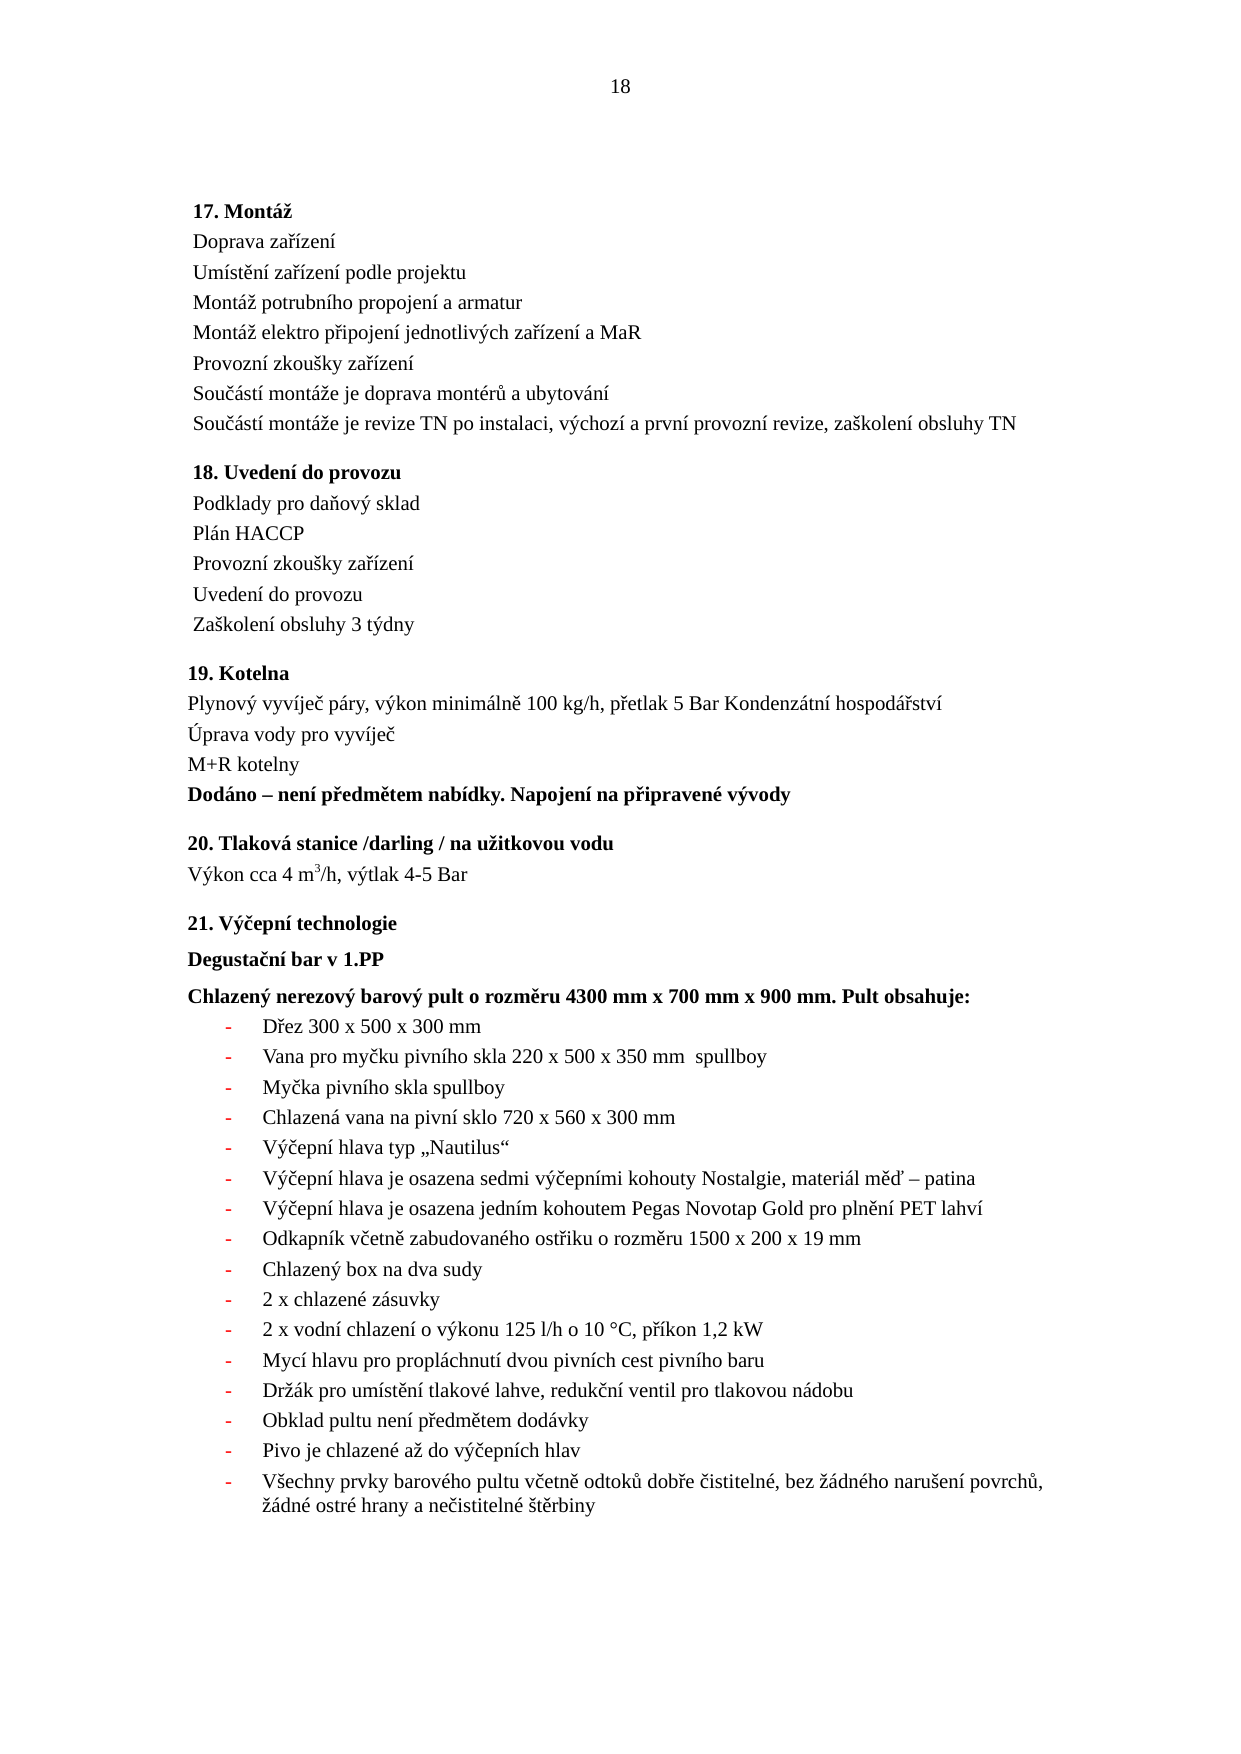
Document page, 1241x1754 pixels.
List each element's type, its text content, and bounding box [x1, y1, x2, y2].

list Myčka pivního skla spullboy [225, 1075, 1053, 1099]
text Plán HACCP [187, 521, 1053, 545]
text Uvedení do provozu [187, 582, 1053, 606]
list Chlazená vana na pivní sklo 720 x 560 x 300 mm [225, 1105, 1053, 1129]
text Chlazený nerezový barový pult o rozměru 4300 mm x 700 mm x 900 mm. Pult obsahuje: [187, 984, 1053, 1008]
text Součástí montáže je doprava montérů a ubytování [187, 381, 1053, 405]
list Výčepní hlava typ „Nautilus“ [225, 1135, 1053, 1159]
list Odkapník včetně zabudovaného ostřiku o rozměru 1500 x 200 x 19 mm [225, 1226, 1053, 1250]
text Montáž elektro připojení jednotlivých zařízení a MaR [187, 320, 1053, 344]
text 21. Výčepní technologie [187, 911, 1053, 935]
list Dřez 300 x 500 x 300 mm [225, 1014, 1053, 1038]
text 17. Montáž [187, 199, 1053, 223]
list Chlazený box na dva sudy [225, 1257, 1053, 1281]
text 20. Tlaková stanice /darling / na užitkovou vodu [187, 831, 1053, 855]
list Mycí hlavu pro propláchnutí dvou pivních cest pivního baru [225, 1347, 1053, 1372]
list Výčepní hlava je osazena sedmi výčepními kohouty Nostalgie, materiál měď – patina [225, 1166, 1053, 1190]
text Zaškolení obsluhy 3 týdny [187, 612, 1053, 636]
list Všechny prvky barového pultu včetně odtoků dobře čistitelné, bez žádného narušení povrchů, žádné ostré hrany a nečistitelné štěrbiny [225, 1469, 1053, 1517]
text Součástí montáže je revize TN po instalaci, výchozí a první provozní revize, zaškolení obsluhy TN [187, 411, 1053, 435]
text Podklady pro daňový sklad [187, 491, 1053, 515]
list Pivo je chlazené až do výčepních hlav [225, 1438, 1053, 1462]
text Úprava vody pro vyvíječ [187, 722, 1053, 746]
list Držák pro umístění tlakové lahve, redukční ventil pro tlakovou nádobu [225, 1378, 1053, 1402]
text Doprava zařízení [187, 229, 1053, 253]
list Vana pro myčku pivního skla 220 x 500 x 350 mm spullboy [225, 1044, 1053, 1068]
text 19. Kotelna [187, 661, 1053, 685]
text 18. Uvedení do provozu [192, 460, 1053, 484]
text Degustační bar v 1.PP [187, 947, 1053, 971]
text Výkon cca 4 m3/h, výtlak 4-5 Bar [187, 862, 1053, 886]
text Umístění zařízení podle projektu [187, 260, 1053, 284]
text Plynový vyvíječ páry, výkon minimálně 100 kg/h, přetlak 5 Bar Kondenzátní hospodářství [187, 691, 1053, 715]
text Provozní zkoušky zařízení [187, 551, 1053, 575]
list Obklad pultu není předmětem dodávky [225, 1408, 1053, 1432]
list 2 x vodní chlazení o výkonu 125 l/h o 10 °C, příkon 1,2 kW [225, 1317, 1053, 1341]
list 2 x chlazené zásuvky [225, 1287, 1053, 1311]
text Montáž potrubního propojení a armatur [187, 290, 1053, 314]
text Dodáno – není předmětem nabídky. Napojení na připravené vývody [187, 782, 1053, 806]
text Provozní zkoušky zařízení [187, 351, 1053, 375]
list Výčepní hlava je osazena jedním kohoutem Pegas Novotap Gold pro plnění PET lahví [225, 1196, 1053, 1220]
text M+R kotelny [187, 752, 1053, 776]
